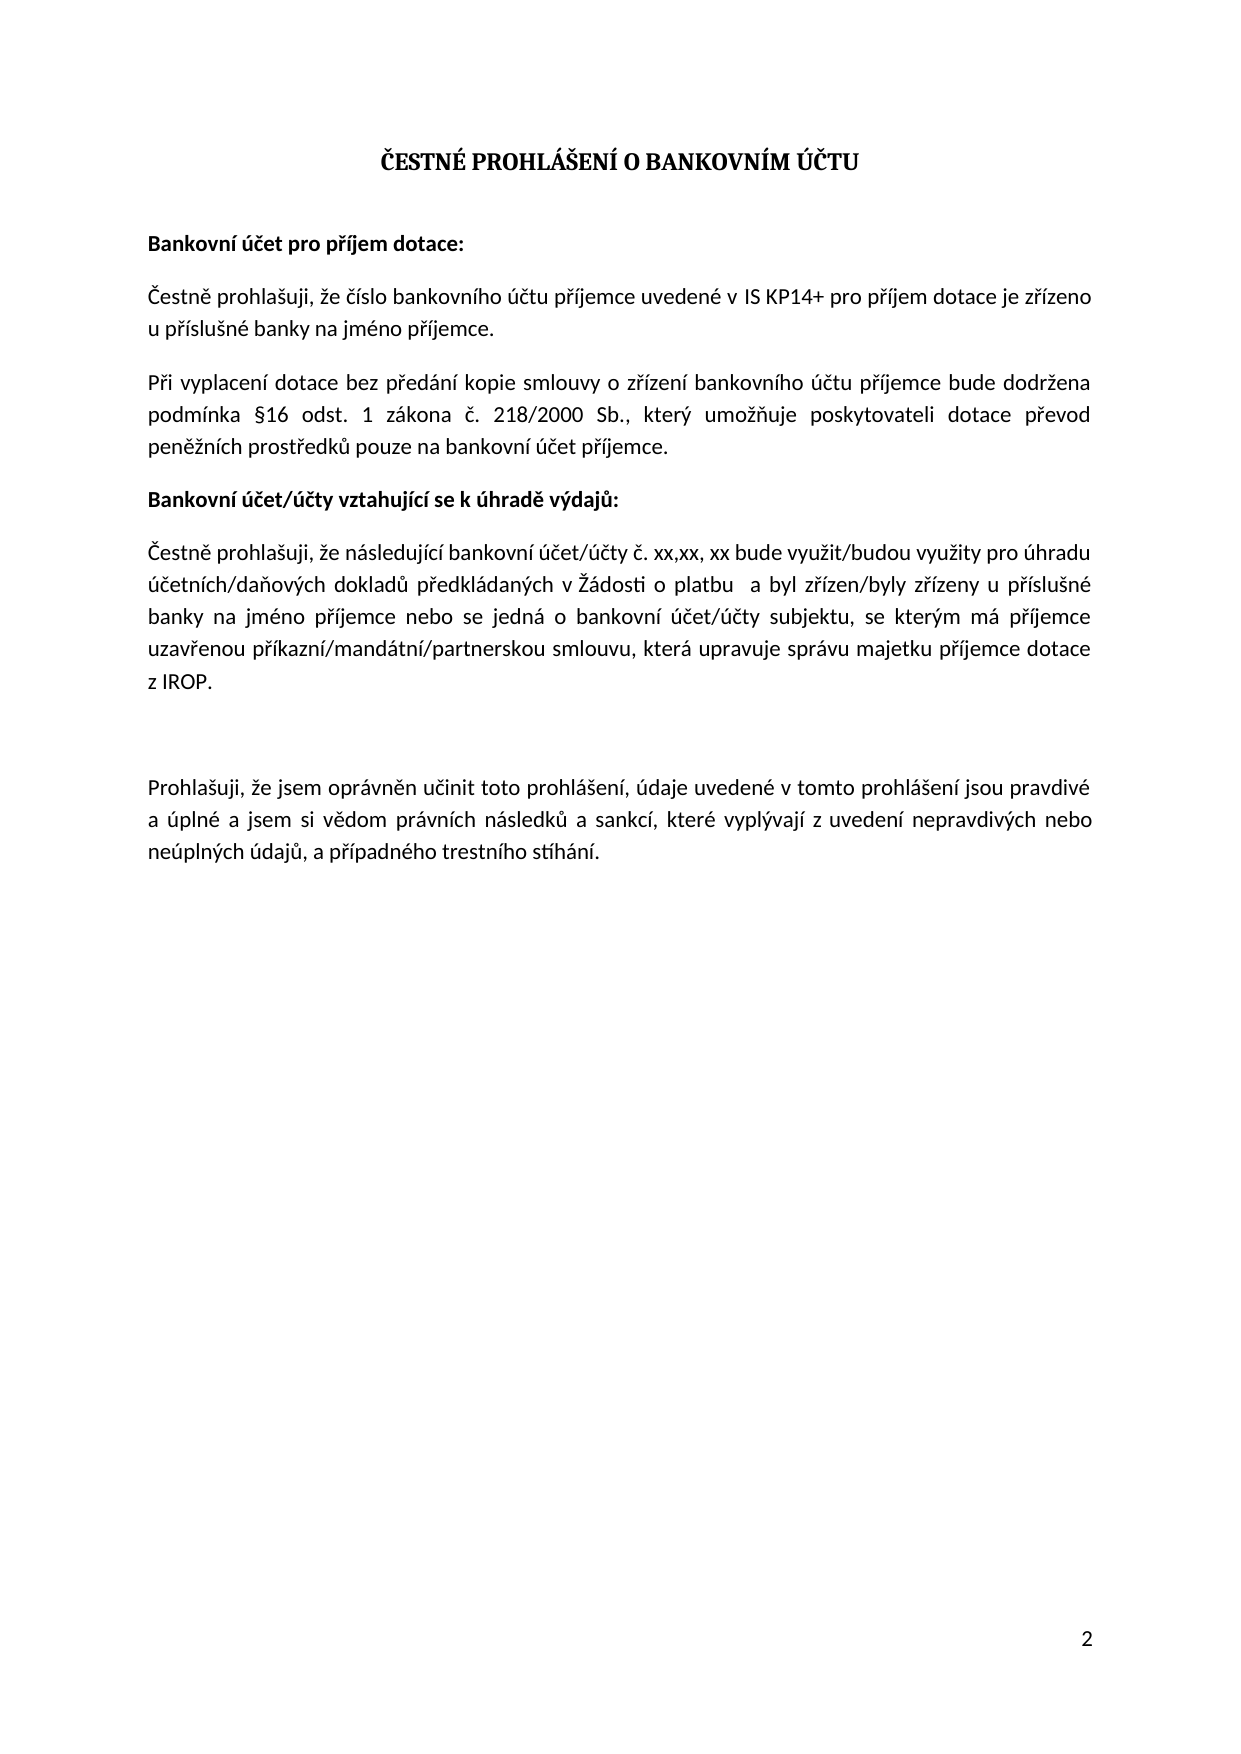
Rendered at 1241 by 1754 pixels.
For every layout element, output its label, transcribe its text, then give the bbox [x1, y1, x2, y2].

text Čestně prohlašuji, že následující bankovní účet/účty č. xx,xx, xx bude využit/budou využity pro úhradu účetních/daňových dokladů předkládaných v Žádosti o platbu a byl zřízen/byly zřízeny u příslušné banky na jméno příjemce nebo se jedná o bankovní účet/účty subjektu, se kterým má příjemce uzavřenou příkazní/mandátní/partnerskou smlouvu, která upravuje správu majetku příjemce dotace z IROP. [148, 538, 1093, 695]
text ČESTNÉ PROHLÁŠENÍ O BANKOVNÍM ÚČTU [148, 148, 1093, 176]
text Prohlašuji, že jsem oprávněn učinit toto prohlášení, údaje uvedené v tomto prohlášení jsou pravdivé a úplné a jsem si vědom právních následků a sankcí, které vyplývají z uvedení nepravdivých nebo neúplných údajů, a případného trestního stíhání. [148, 773, 1093, 865]
text Bankovní účet/účty vztahující se k úhradě výdajů: [148, 485, 1093, 513]
text Při vyplacení dotace bez předání kopie smlouvy o zřízení bankovního účtu příjemce bude dodržena podmínka §16 odst. 1 zákona č. 218/2000 Sb., který umožňuje poskytovateli dotace převod peněžních prostředků pouze na bankovní účet příjemce. [148, 368, 1093, 460]
text Bankovní účet pro příjem dotace: [148, 229, 1093, 257]
text Čestně prohlašuji, že číslo bankovního účtu příjemce uvedené v IS KP14+ pro příjem dotace je zřízeno u příslušné banky na jméno příjemce. [148, 282, 1093, 343]
